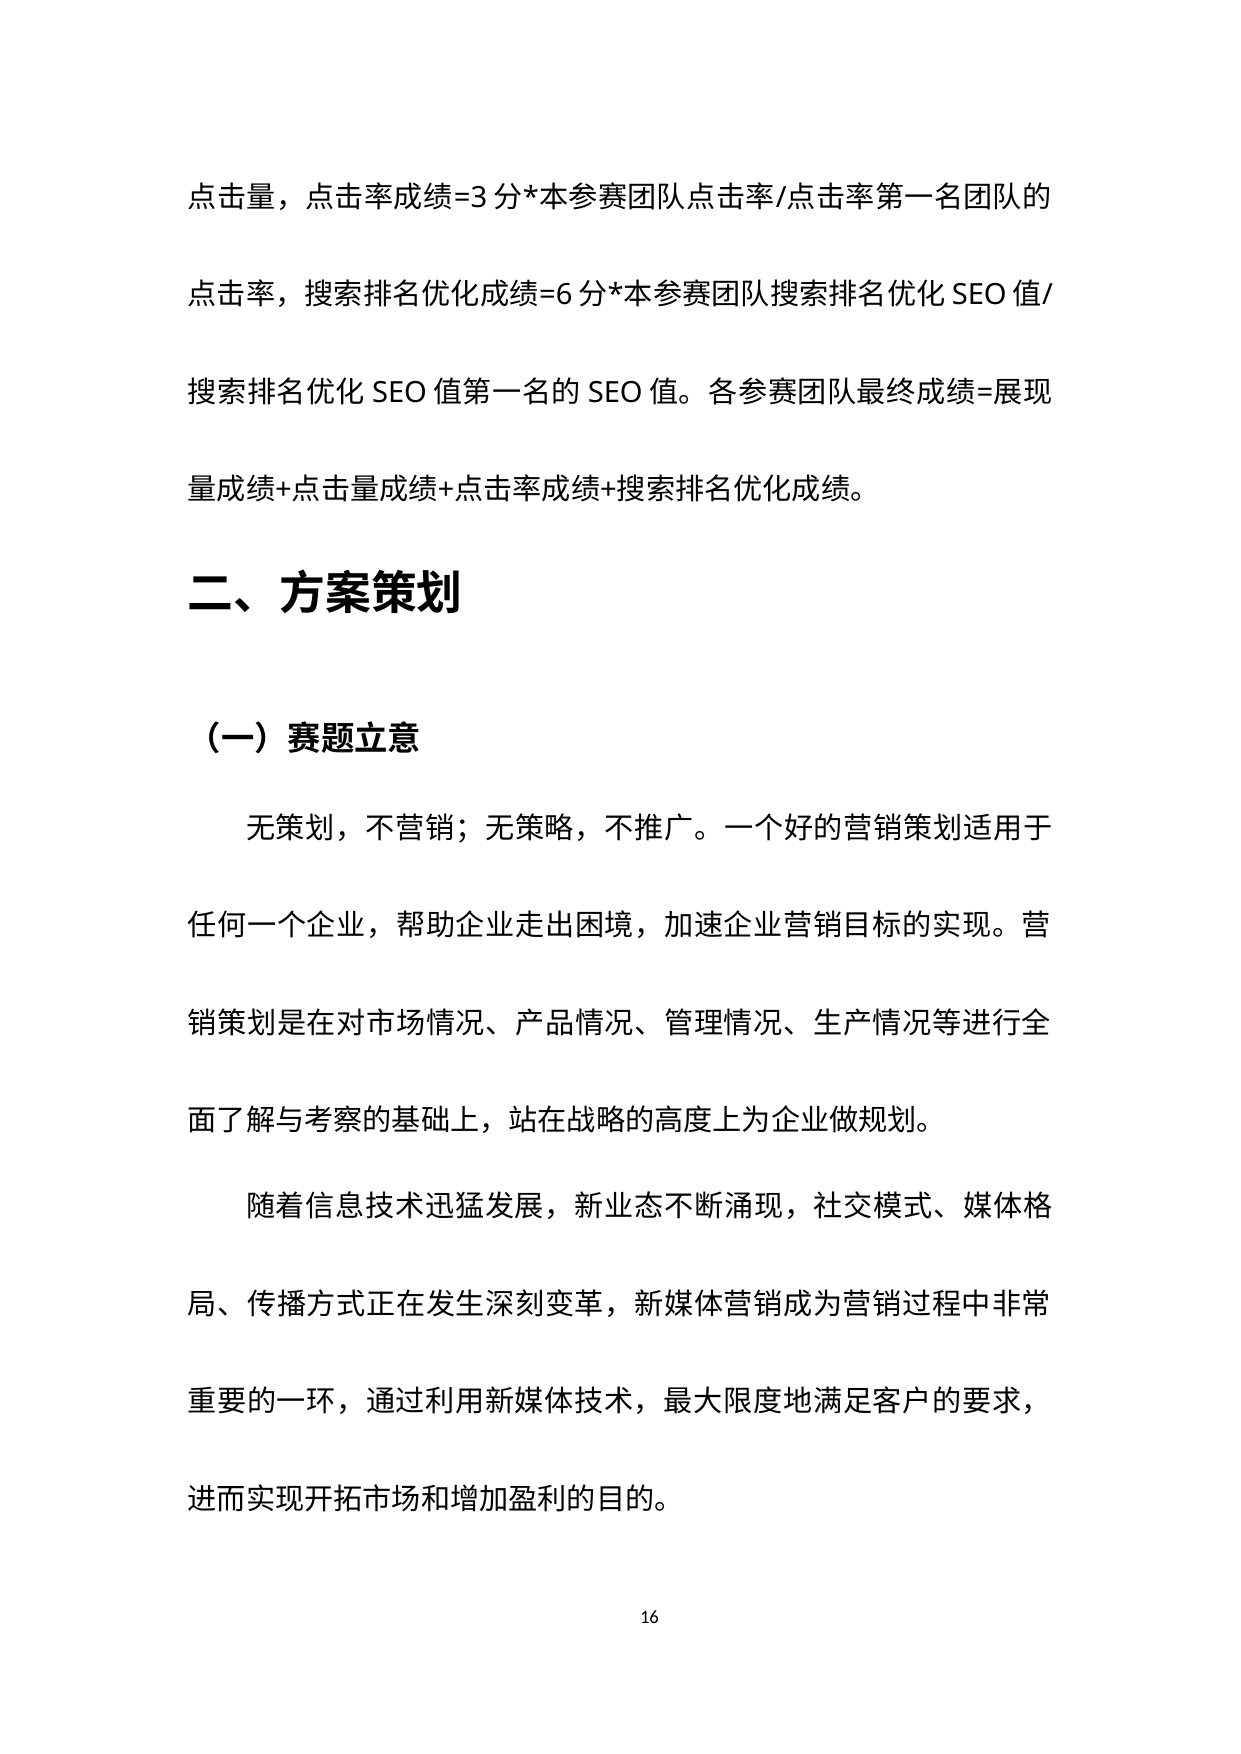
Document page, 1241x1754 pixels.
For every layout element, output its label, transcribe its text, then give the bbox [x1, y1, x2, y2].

subtitle （一）赛题立意 [187, 704, 1053, 769]
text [187, 162, 1053, 519]
text 随着信息技术迅猛发展，新业态不断涌现，社交模式、媒体格局、传播方式正在发生深刻变革，新媒体营销成为营销过程中非常重要的一环，通过利用新媒体技术，最大限度地满足客户的要求，进而实现开拓市场和增加盈利的目的。 [187, 1171, 1053, 1529]
subtitle 二、方案策划 [187, 541, 1053, 638]
text 无策划，不营销；无策略，不推广。一个好的营销策划适用于任何一个企业，帮助企业走出困境，加速企业营销目标的实现。营销策划是在对市场情况、产品情况、管理情况、生产情况等进行全面了解与考察的基础上，站在战略的高度上为企业做规划。 [187, 793, 1053, 1150]
